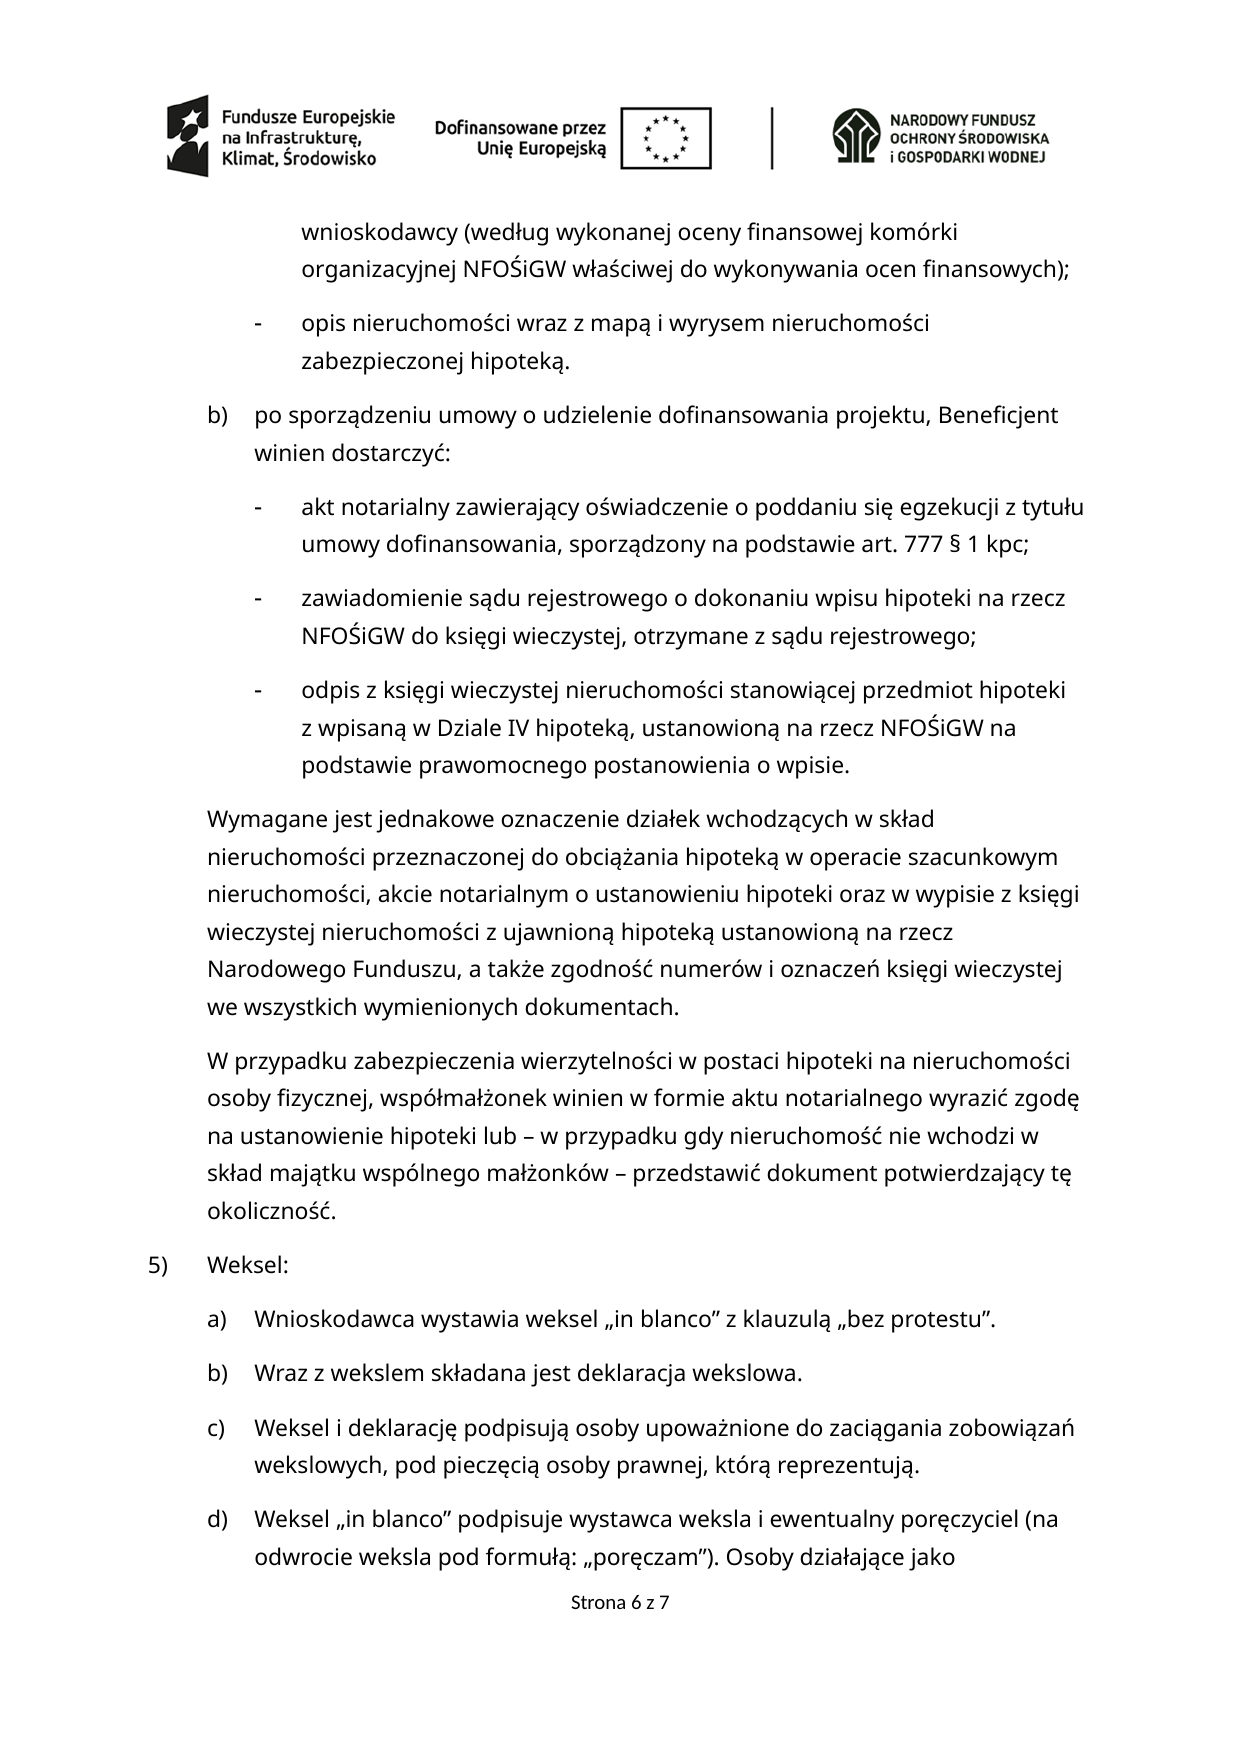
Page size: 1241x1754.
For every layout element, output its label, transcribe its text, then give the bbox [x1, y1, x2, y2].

list odpis z księgi wieczystej nieruchomości stanowiącej przedmiot hipoteki z wpisaną w Dziale IV hipoteką, ustanowioną na rzecz NFOŚiGW na podstawie prawomocnego postanowienia o wpisie. [254, 674, 1092, 780]
text W przypadku zabezpieczenia wierzytelności w postaci hipoteki na nieruchomości osoby fizycznej, współmałżonek winien w formie aktu notarialnego wyrazić zgodę na ustanowienie hipoteki lub – w przypadku gdy nieruchomość nie wchodzi w skład majątku wspólnego małżonków – przedstawić dokument potwierdzający tę okoliczność. [207, 1045, 1092, 1226]
list opis nieruchomości wraz z mapą i wyrysem nieruchomości zabezpieczonej hipoteką. [254, 307, 1092, 376]
text Wymagane jest jednakowe oznaczenie działek wchodzących w skład nieruchomości przeznaczonej do obciążania hipoteką w operacie szacunkowym nieruchomości, akcie notarialnym o ustanowieniu hipoteki oraz w wypisie z księgi wieczystej nieruchomości z ujawnioną hipoteką ustanowioną na rzecz Narodowego Funduszu, a także zgodność numerów i oznaczeń księgi wieczystej we wszystkich wymienionych dokumentach. [207, 803, 1092, 1022]
list zawiadomienie sądu rejestrowego o dokonaniu wpisu hipoteki na rzecz NFOŚiGW do księgi wieczystej, otrzymane z sądu rejestrowego; [254, 582, 1092, 651]
picture [147, 73, 1093, 198]
list Wnioskodawca wystawia weksel „in blanco” z klauzulą „bez protestu”. [207, 1303, 1092, 1334]
list Weksel: [148, 1249, 1092, 1280]
list Wraz z wekslem składana jest deklaracja wekslowa. [207, 1357, 1092, 1388]
list po sporządzeniu umowy o udzielenie dofinansowania projektu, Beneficjent winien dostarczyć: [207, 399, 1092, 468]
list Weksel i deklarację podpisują osoby upoważnione do zaciągania zobowiązań wekslowych, pod pieczęcią osoby prawnej, którą reprezentują. [207, 1411, 1092, 1480]
list akt notarialny zawierający oświadczenie o poddaniu się egzekucji z tytułu umowy dofinansowania, sporządzony na podstawie art. 777 § 1 kpc; [254, 491, 1092, 559]
